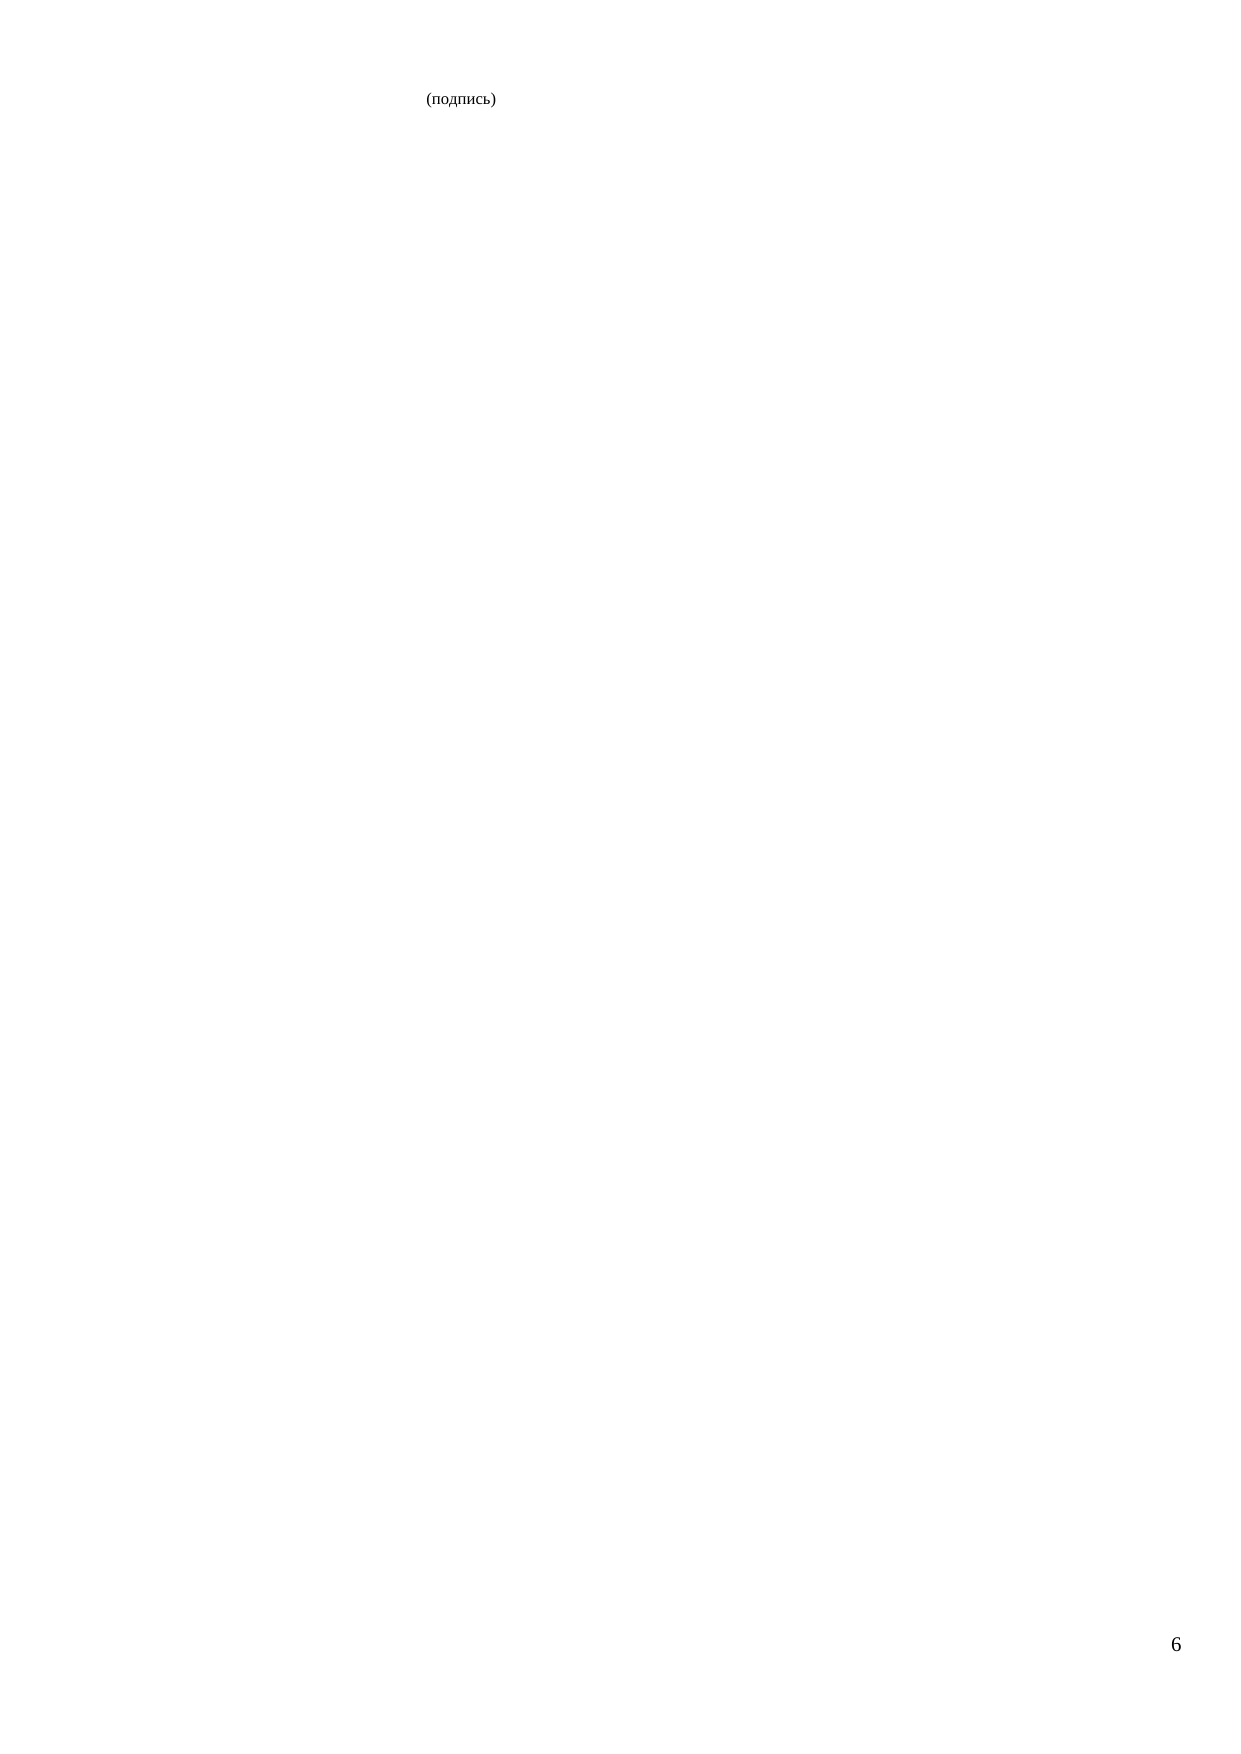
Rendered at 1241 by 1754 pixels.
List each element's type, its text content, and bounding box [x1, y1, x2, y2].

text (подпись) [295, 89, 1181, 108]
